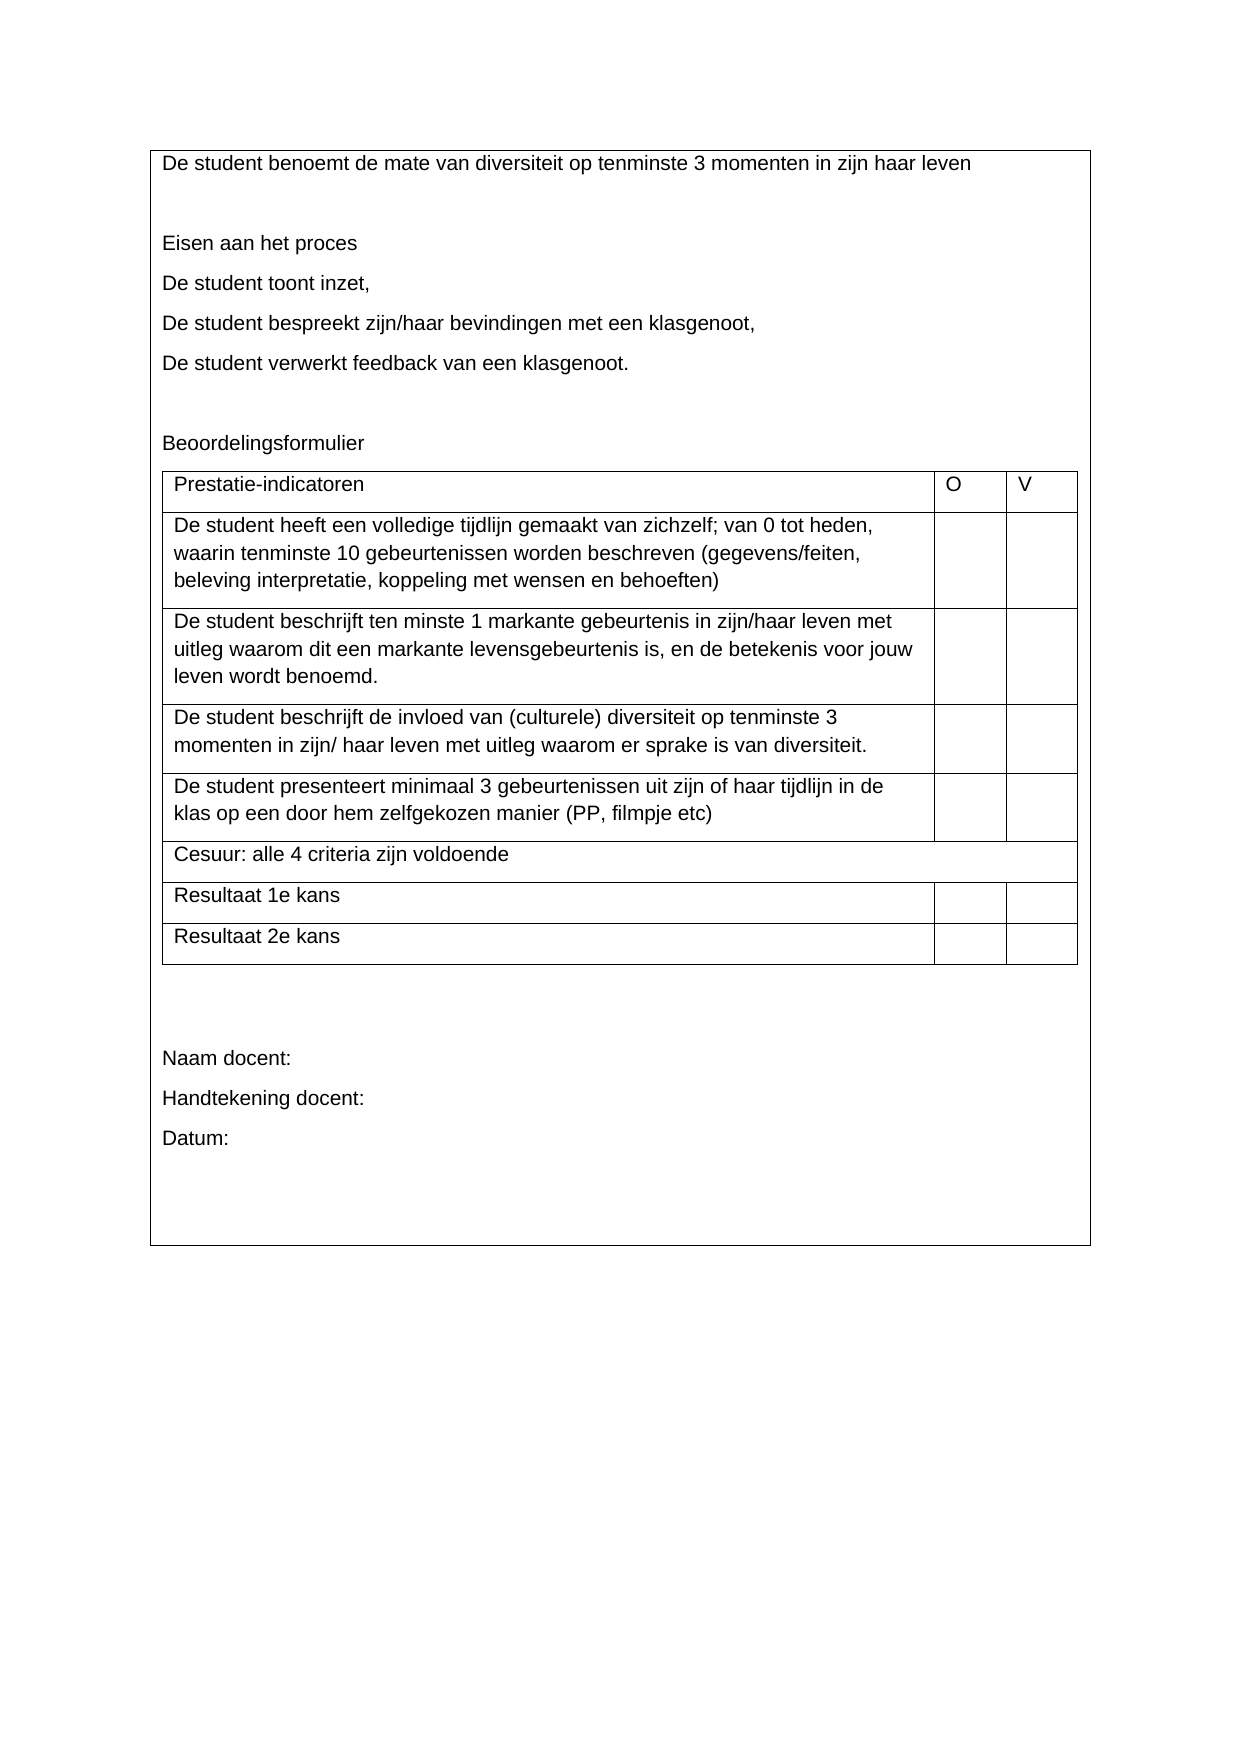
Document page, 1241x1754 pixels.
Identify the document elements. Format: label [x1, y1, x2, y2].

table_header [151, 151, 1090, 1245]
